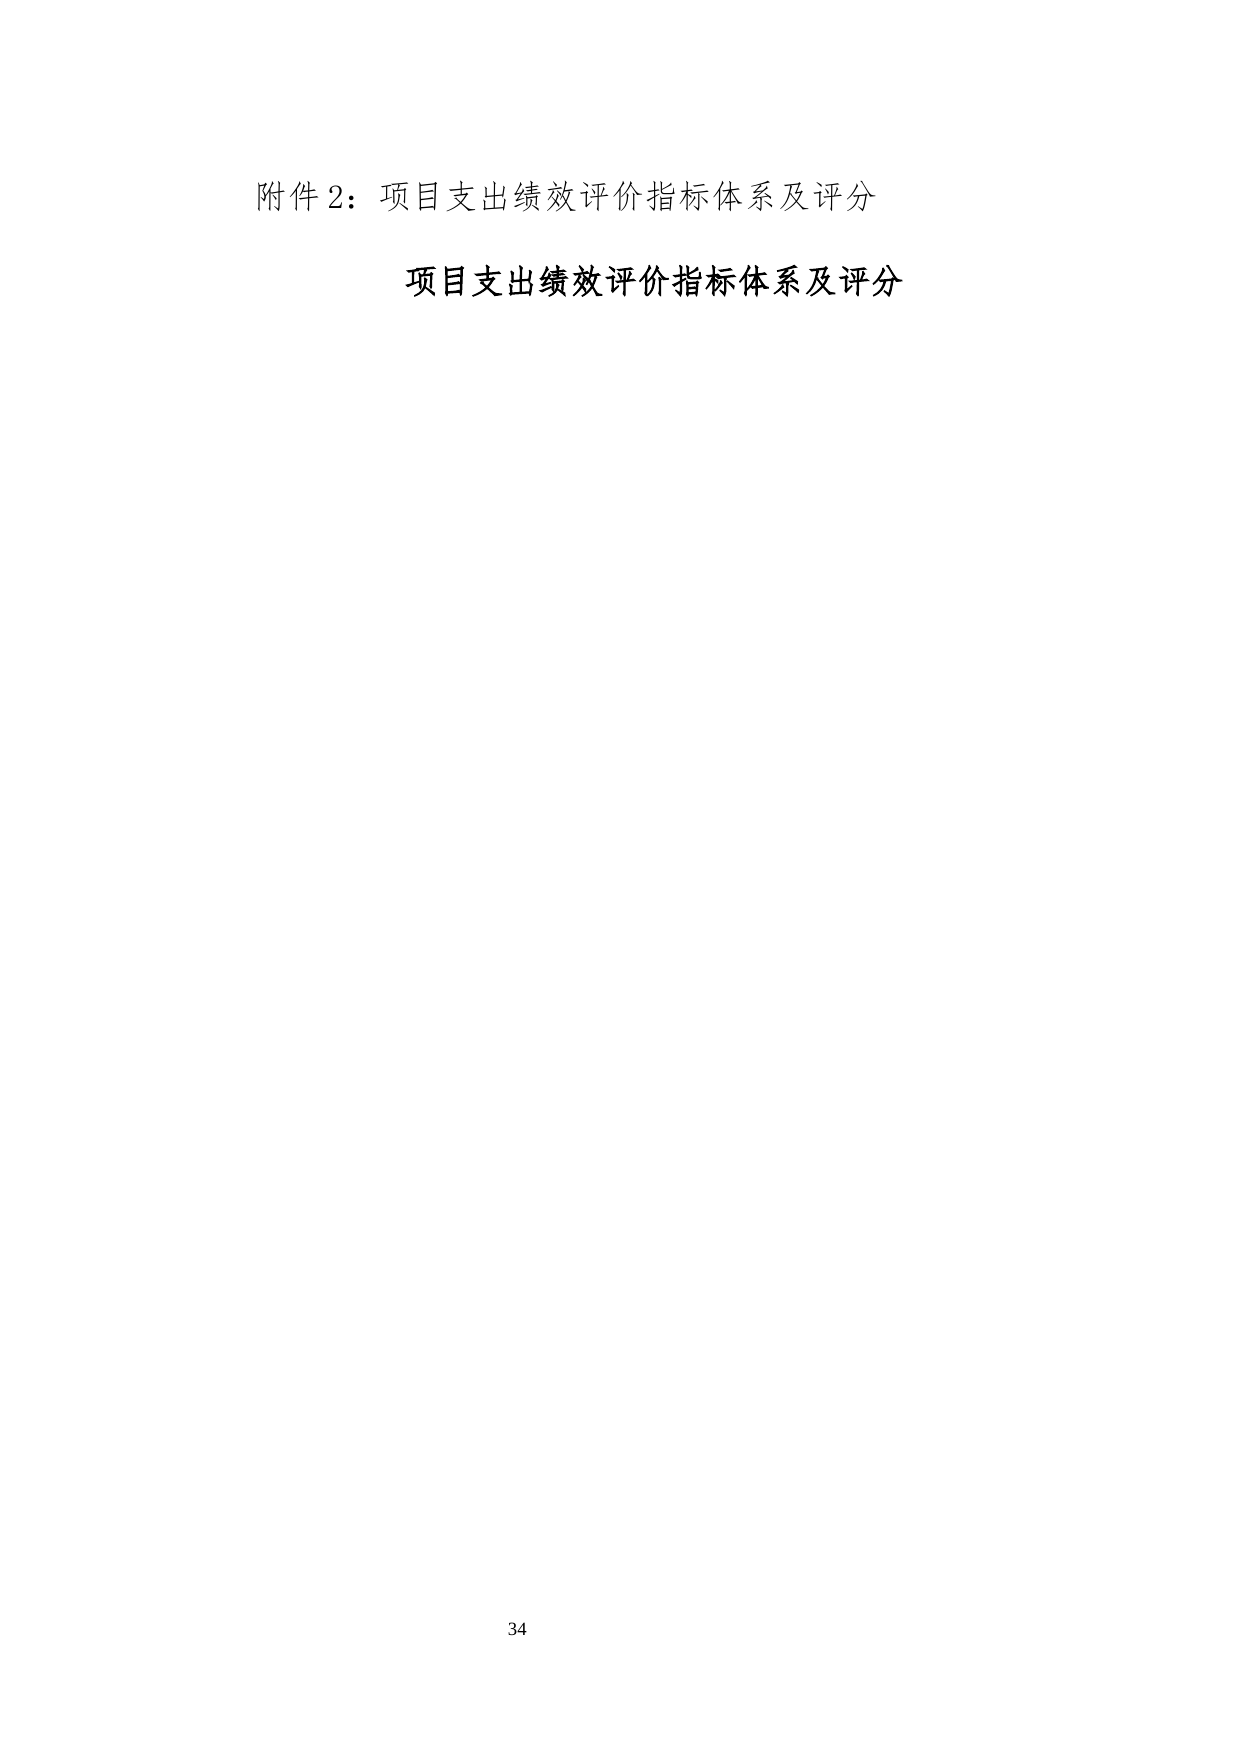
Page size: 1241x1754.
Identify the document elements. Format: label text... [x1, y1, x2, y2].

text 附件2：项目支出绩效评价指标体系及评分 [187, 162, 1053, 227]
text 项目支出绩效评价指标体系及评分 [187, 246, 1053, 311]
